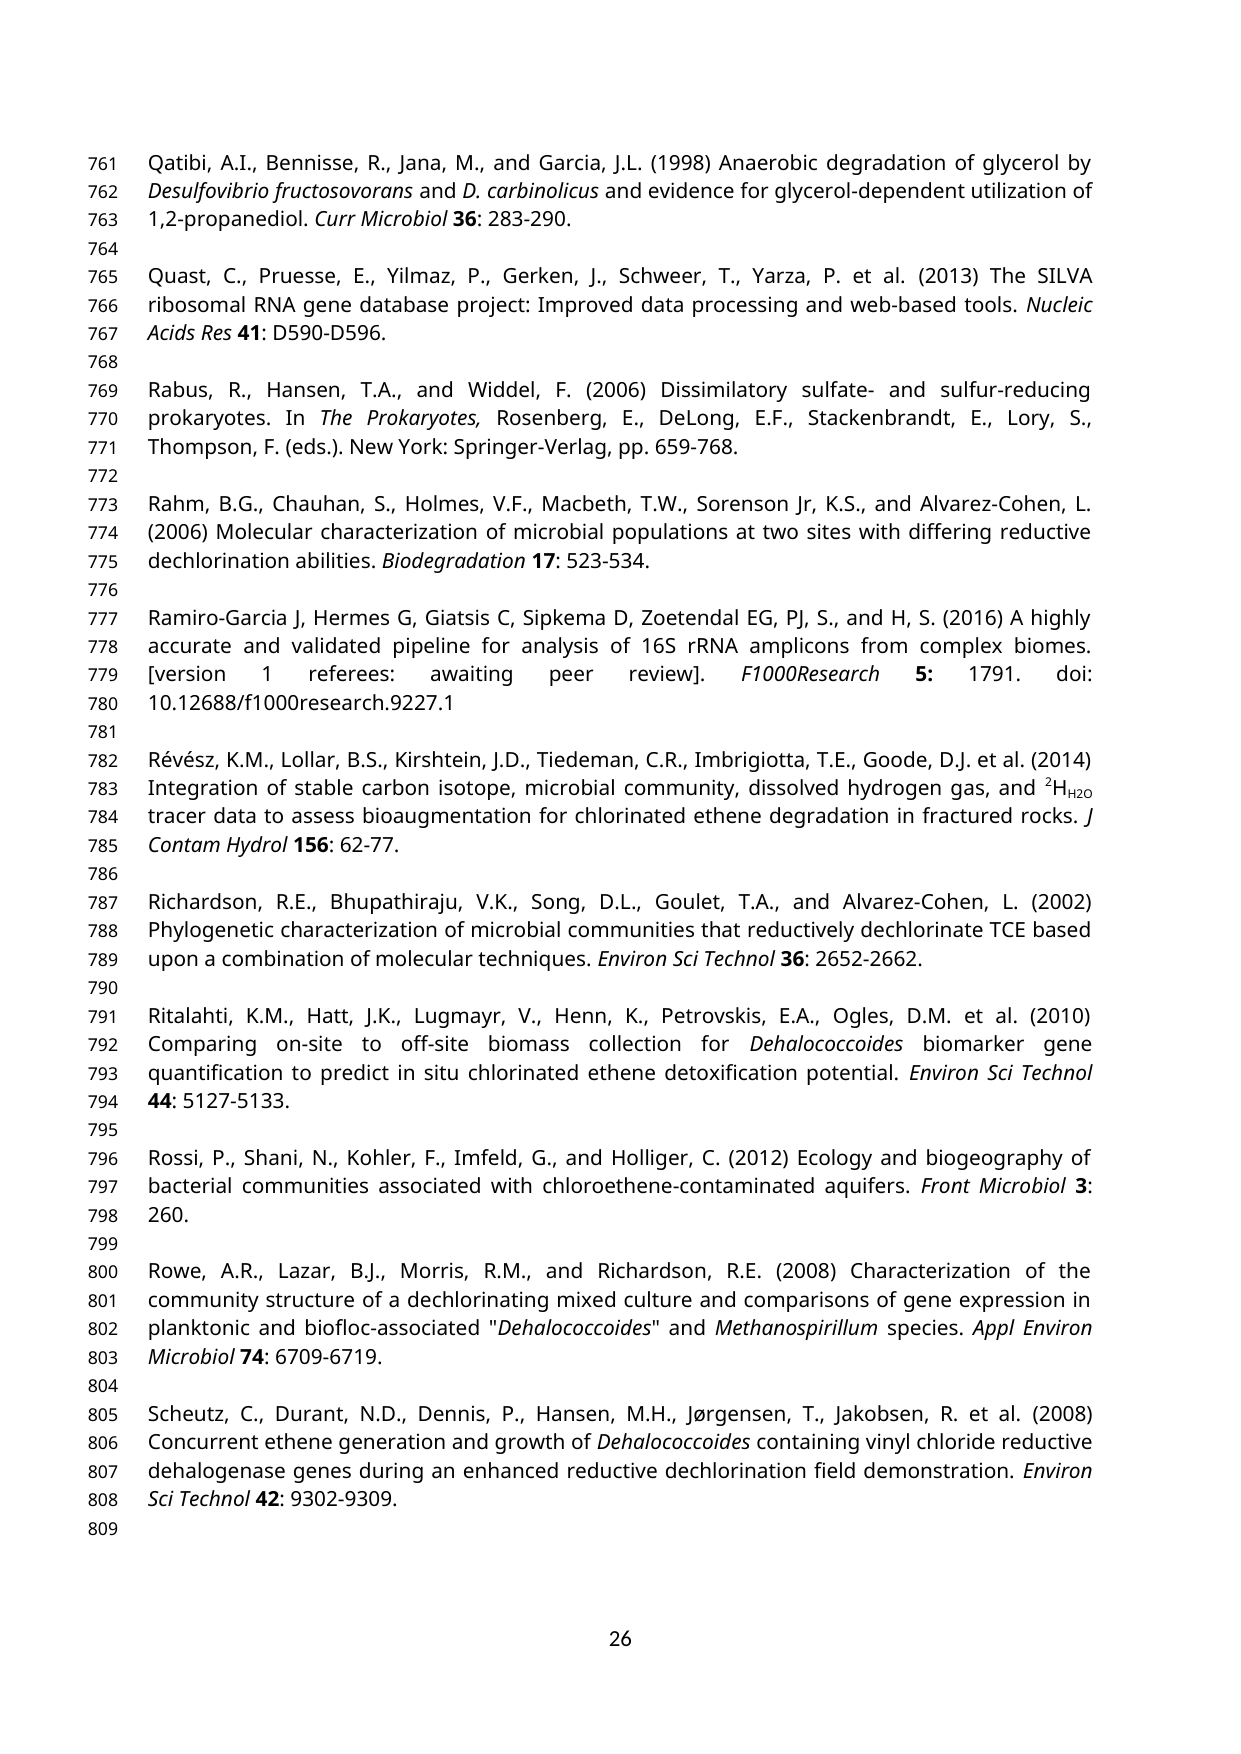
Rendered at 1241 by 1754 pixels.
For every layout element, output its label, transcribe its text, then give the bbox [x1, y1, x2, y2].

text Rowe, A.R., Lazar, B.J., Morris, R.M., and Richardson, R.E. (2008) Characterization of the community structure of a dechlorinating mixed culture and comparisons of gene expression in planktonic and biofloc-associated "Dehalococcoides" and Methanospirillum species. Appl Environ Microbiol 74: 6709-6719. [148, 1257, 1093, 1370]
text Rossi, P., Shani, N., Kohler, F., Imfeld, G., and Holliger, C. (2012) Ecology and biogeography of bacterial communities associated with chloroethene-contaminated aquifers. Front Microbiol 3: 260. [148, 1143, 1093, 1228]
text Révész, K.M., Lollar, B.S., Kirshtein, J.D., Tiedeman, C.R., Imbrigiotta, T.E., Goode, D.J. et al. (2014) Integration of stable carbon isotope, microbial community, dissolved hydrogen gas, and 2HH2O tracer data to assess bioaugmentation for chlorinated ethene degradation in fractured rocks. J Contam Hydrol 156: 62-77. [148, 745, 1093, 858]
text Qatibi, A.I., Bennisse, R., Jana, M., and Garcia, J.L. (1998) Anaerobic degradation of glycerol by Desulfovibrio fructosovorans and D. carbinolicus and evidence for glycerol-dependent utilization of 1,2-propanediol. Curr Microbiol 36: 283-290. [148, 148, 1093, 233]
text Rahm, B.G., Chauhan, S., Holmes, V.F., Macbeth, T.W., Sorenson Jr, K.S., and Alvarez-Cohen, L. (2006) Molecular characterization of microbial populations at two sites with differing reductive dechlorination abilities. Biodegradation 17: 523-534. [148, 489, 1093, 574]
text Rabus, R., Hansen, T.A., and Widdel, F. (2006) Dissimilatory sulfate- and sulfur-reducing prokaryotes. In The Prokaryotes, Rosenberg, E., DeLong, E.F., Stackenbrandt, E., Lory, S., Thompson, F. (eds.). New York: Springer-Verlag, pp. 659-768. [148, 375, 1093, 460]
text Ramiro-Garcia J, Hermes G, Giatsis C, Sipkema D, Zoetendal EG, PJ, S., and H, S. (2016) A highly accurate and validated pipeline for analysis of 16S rRNA amplicons from complex biomes. [version 1 referees: awaiting peer review]. F1000Research 5: 1791. doi: 10.12688/f1000research.9227.1 [148, 603, 1093, 716]
text Ritalahti, K.M., Hatt, J.K., Lugmayr, V., Henn, K., Petrovskis, E.A., Ogles, D.M. et al. (2010) Comparing on-site to off-site biomass collection for Dehalococcoides biomarker gene quantification to predict in situ chlorinated ethene detoxification potential. Environ Sci Technol 44: 5127-5133. [148, 1001, 1093, 1114]
text Scheutz, C., Durant, N.D., Dennis, P., Hansen, M.H., Jørgensen, T., Jakobsen, R. et al. (2008) Concurrent ethene generation and growth of Dehalococcoides containing vinyl chloride reductive dehalogenase genes during an enhanced reductive dechlorination field demonstration. Environ Sci Technol 42: 9302-9309. [148, 1399, 1093, 1513]
text Richardson, R.E., Bhupathiraju, V.K., Song, D.L., Goulet, T.A., and Alvarez-Cohen, L. (2002) Phylogenetic characterization of microbial communities that reductively dechlorinate TCE based upon a combination of molecular techniques. Environ Sci Technol 36: 2652-2662. [148, 887, 1093, 972]
text Quast, C., Pruesse, E., Yilmaz, P., Gerken, J., Schweer, T., Yarza, P. et al. (2013) The SILVA ribosomal RNA gene database project: Improved data processing and web-based tools. Nucleic Acids Res 41: D590-D596. [148, 261, 1093, 347]
